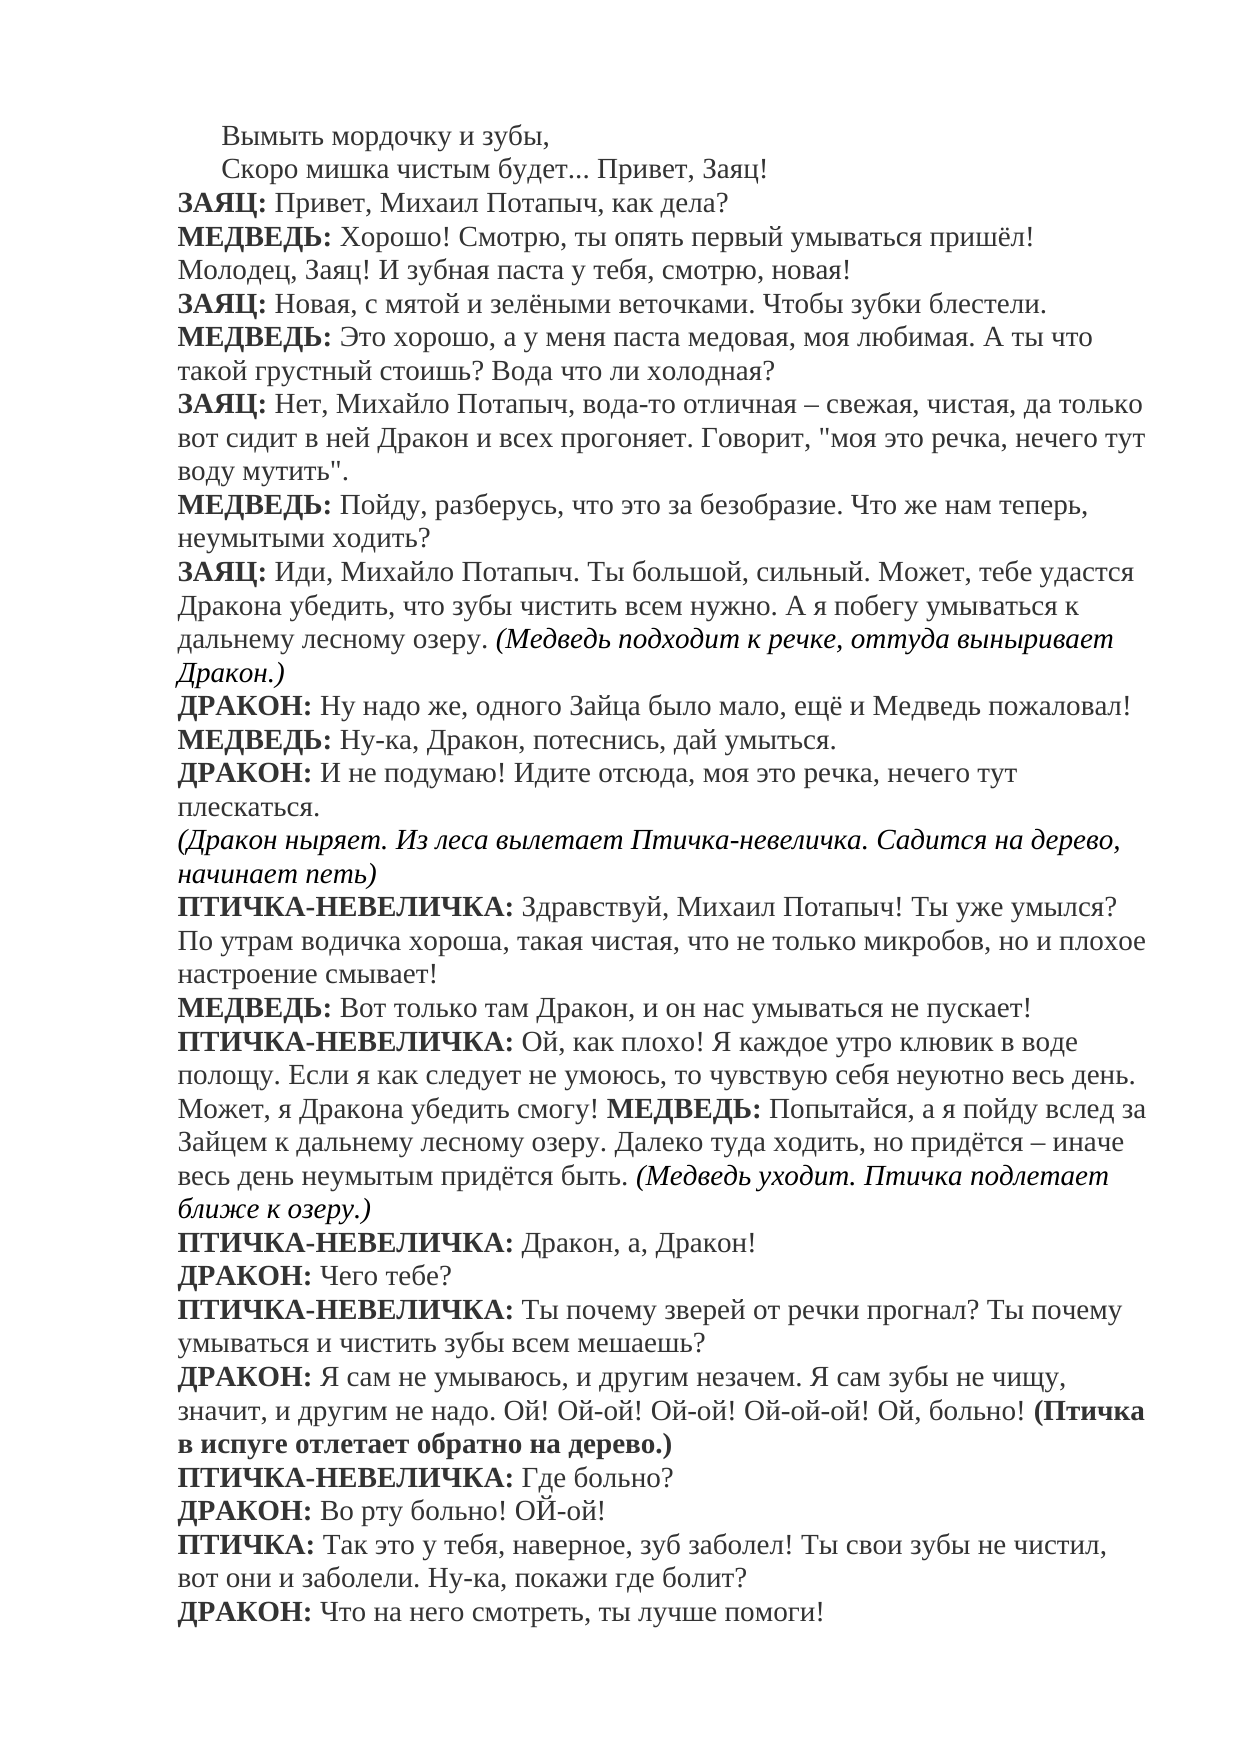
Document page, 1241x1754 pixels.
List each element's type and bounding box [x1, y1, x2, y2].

text [177, 118, 1152, 1627]
